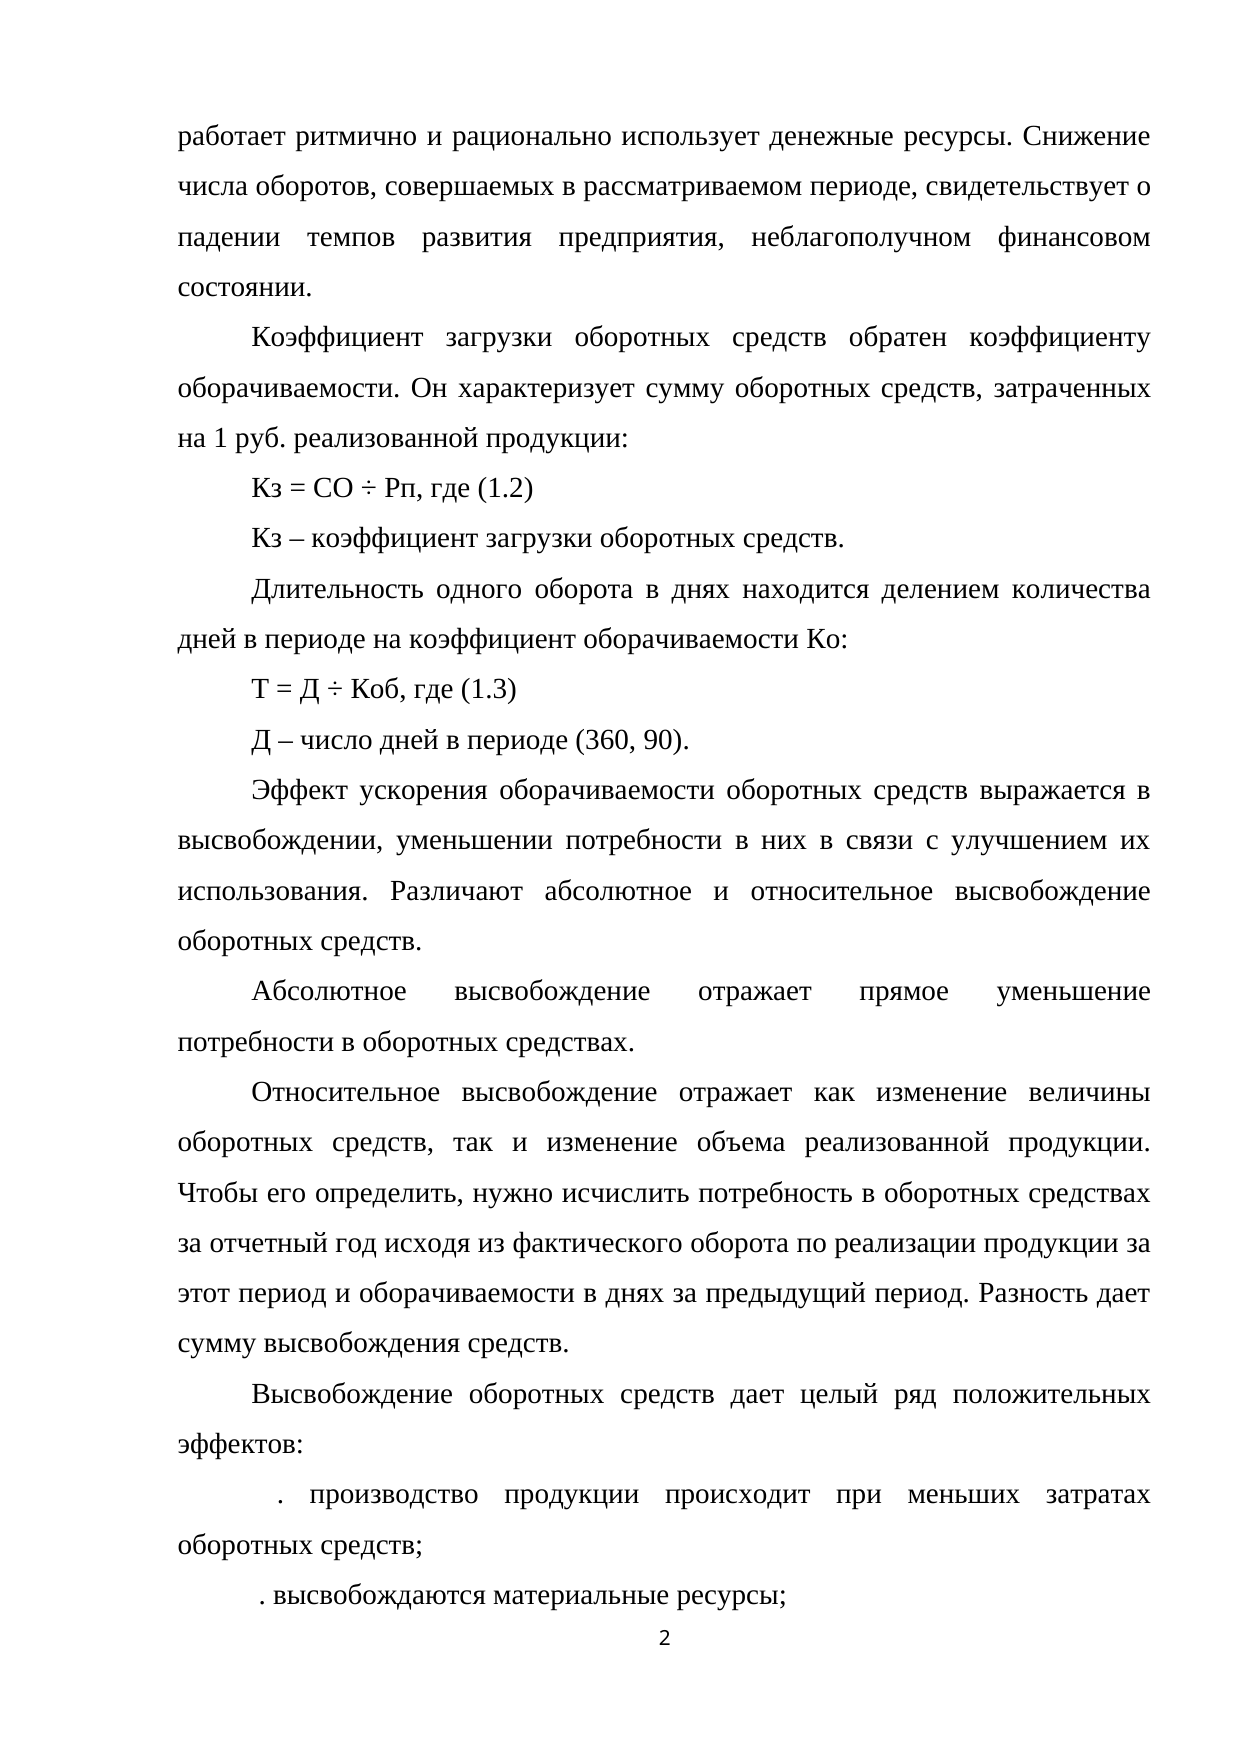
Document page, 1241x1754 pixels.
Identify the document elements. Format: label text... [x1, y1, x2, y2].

text Т = Д ÷ Коб, где (1.3) [177, 672, 1152, 705]
text Эффект ускорения оборачиваемости оборотных средств выражается в высвобождении, уменьшении потребности в них в связи с улучшением их использования. Различают абсолютное и относительное высвобождение оборотных средств. [177, 772, 1152, 957]
text Относительное высвобождение отражает как изменение величины оборотных средств, так и изменение объема реализованной продукции. Чтобы его определить, нужно исчислить потребность в оборотных средствах за отчетный год исходя из фактического оборота по реализации продукции за этот период и оборачиваемости в днях за предыдущий период. Разность дает сумму высвобождения средств. [177, 1074, 1152, 1359]
text Кз – коэффициент загрузки оборотных средств. [177, 521, 1152, 554]
text Длительность одного оборота в днях находится делением количества дней в периоде на коэффициент оборачиваемости Ко: [177, 571, 1152, 655]
text Высвобождение оборотных средств дает целый ряд положительных эффектов: [177, 1376, 1152, 1460]
text . высвобождаются материальные ресурсы; [177, 1577, 1152, 1611]
text . производство продукции происходит при меньших затратах оборотных средств; [177, 1477, 1152, 1560]
text Кз = СО ÷ Рп, где (1.2) [177, 470, 1152, 504]
text Абсолютное высвобождение отражает прямое уменьшение потребности в оборотных средствах. [177, 973, 1152, 1057]
text Коэффициент загрузки оборотных средств обратен коэффициенту оборачиваемости. Он характеризует сумму оборотных средств, затраченных на 1 руб. реализованной продукции: [177, 319, 1152, 453]
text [177, 118, 1152, 303]
text Д – число дней в периоде (360, 90). [177, 722, 1152, 755]
